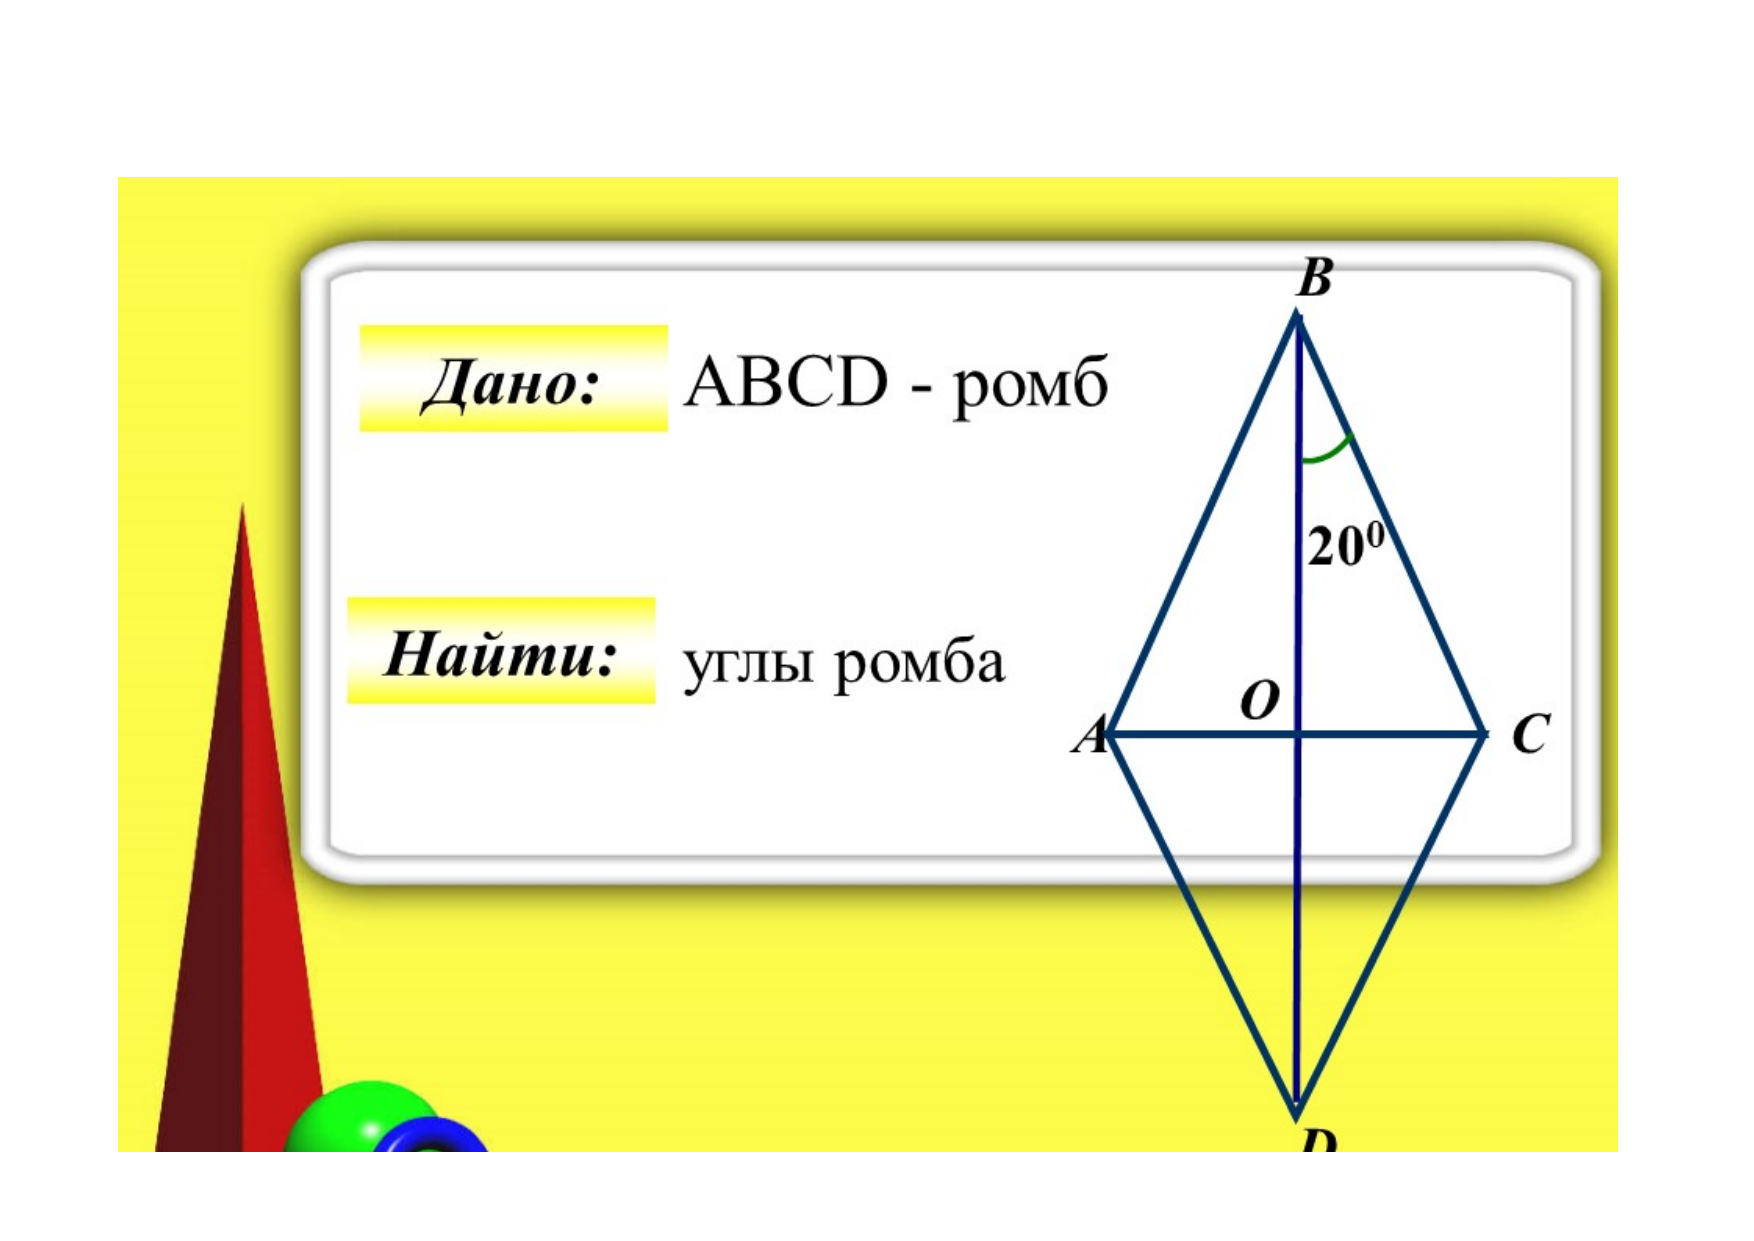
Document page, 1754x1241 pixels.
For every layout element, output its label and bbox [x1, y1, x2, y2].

picture [118, 177, 1619, 1152]
